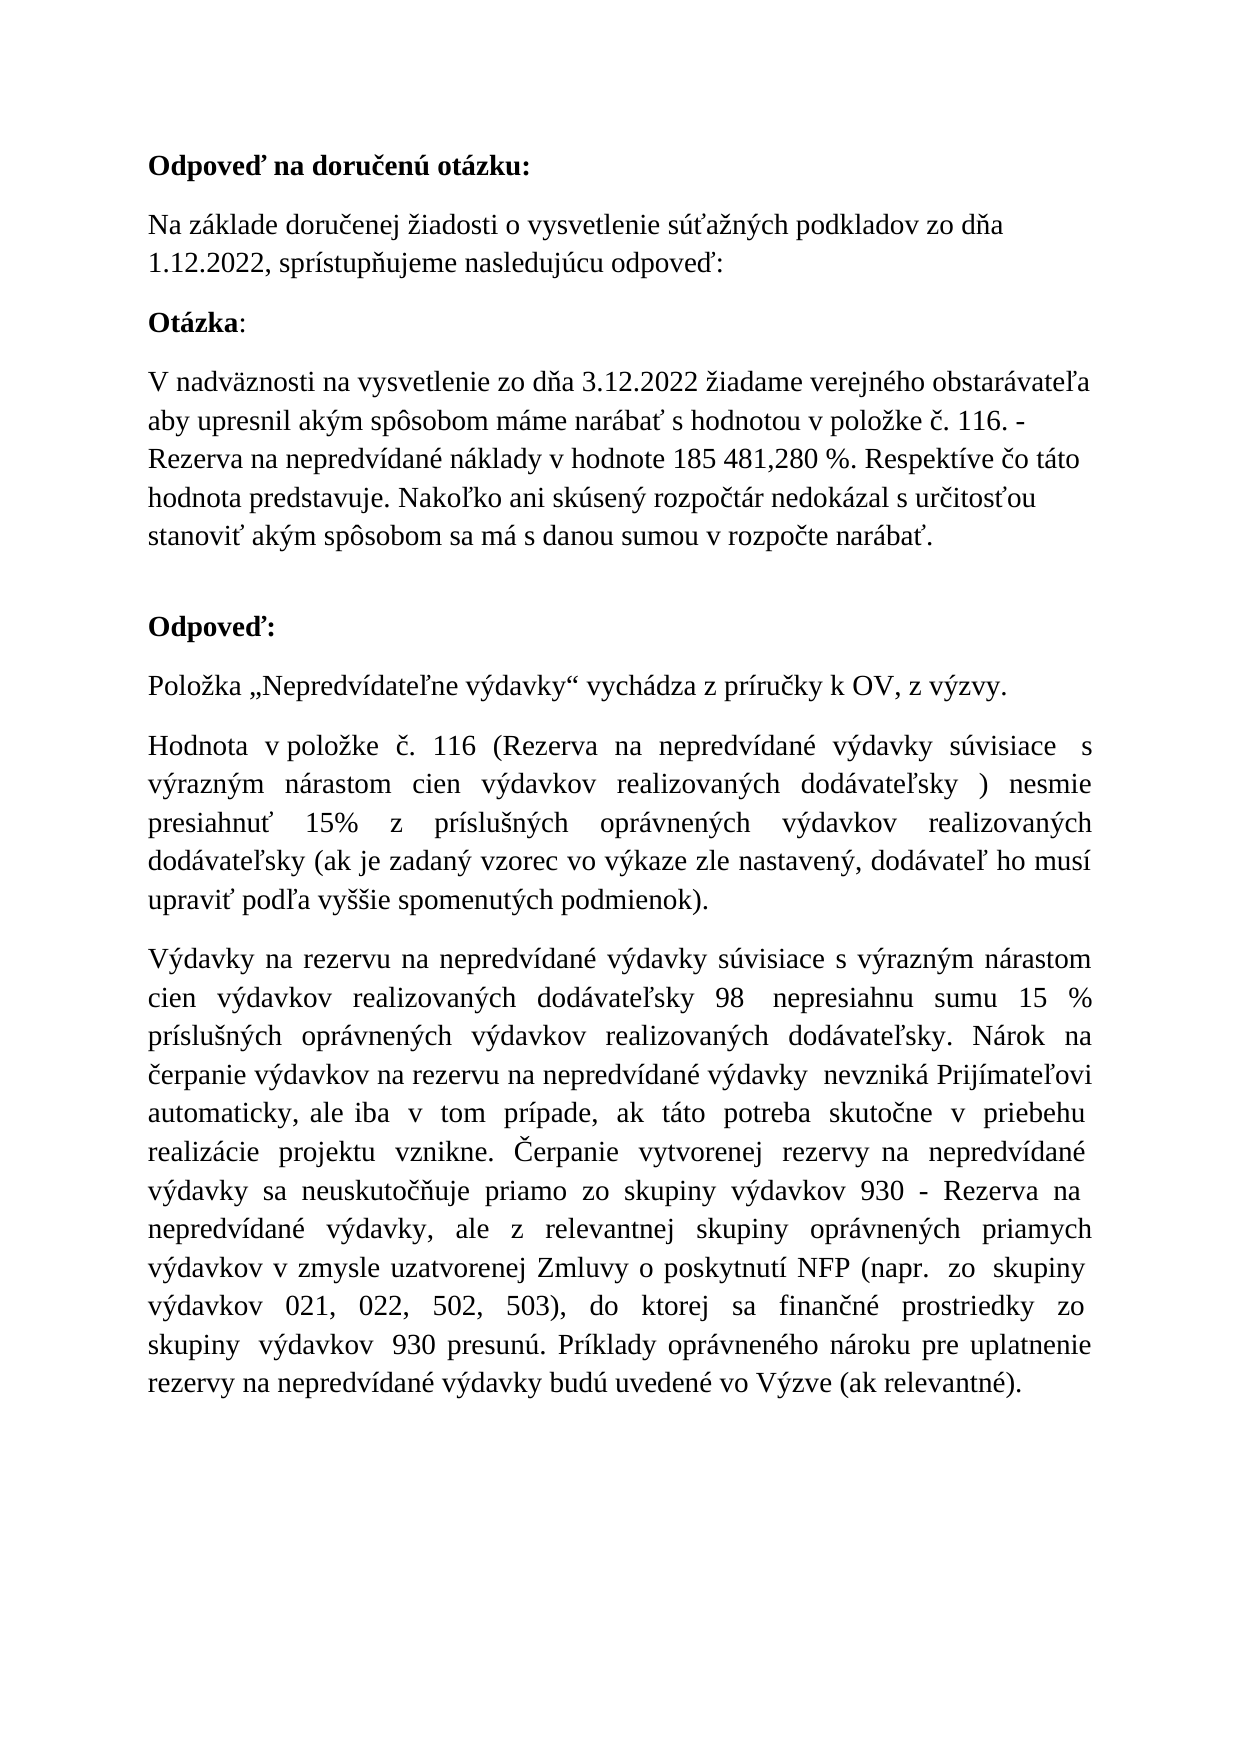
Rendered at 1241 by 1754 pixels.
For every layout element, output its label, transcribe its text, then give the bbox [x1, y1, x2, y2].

text Otázka: [148, 305, 1093, 338]
text V nadväznosti na vysvetlenie zo dňa 3.12.2022 žiadame verejného obstarávateľa aby upresnil akým spôsobom máme narábať s hodnotou v položke č. 116. - Rezerva na nepredvídané náklady v hodnote 185 481,280 %. Respektíve čo táto hodnota predstavuje. Nakoľko ani skúsený rozpočtár nedokázal s určitosťou stanoviť akým spôsobom sa má s danou sumou v rozpočte narábať. [148, 364, 1093, 584]
text Položka „Nepredvídateľne výdavky“ vychádza z príručky k OV, z výzvy. [148, 668, 1093, 702]
text Odpoveď na doručenú otázku: [148, 148, 1093, 181]
text Výdavky na rezervu na nepredvídané výdavky súvisiace s výrazným nárastom cien výdavkov realizovaných dodávateľsky 98 nepresiahnu sumu 15 % príslušných oprávnených výdavkov realizovaných dodávateľsky. Nárok na čerpanie výdavkov na rezervu na nepredvídané výdavky nevzniká Prijímateľovi automaticky, ale iba v tom prípade, ak táto potreba skutočne v priebehu realizácie projektu vznikne. Čerpanie vytvorenej rezervy na nepredvídané výdavky sa neuskutočňuje priamo zo skupiny výdavkov 930 - Rezerva na nepredvídané výdavky, ale z relevantnej skupiny oprávnených priamych výdavkov v zmysle uzatvorenej Zmluvy o poskytnutí NFP (napr. zo skupiny výdavkov 021, 022, 502, 503), do ktorej sa finančné prostriedky zo skupiny výdavkov 930 presunú. Príklady oprávneného nároku pre uplatnenie rezervy na nepredvídané výdavky budú uvedené vo Výzve (ak relevantné). [148, 941, 1093, 1399]
text Hodnota v položke č. 116 (Rezerva na nepredvídané výdavky súvisiace s výrazným nárastom cien výdavkov realizovaných dodávateľsky ) nesmie presiahnuť 15% z príslušných oprávnených výdavkov realizovaných dodávateľsky (ak je zadaný vzorec vo výkaze zle nastavený, dodávateľ ho musí upraviť podľa vyššie spomenutých podmienok). [148, 728, 1093, 916]
text Odpoveď: [148, 609, 1093, 643]
text Na základe doručenej žiadosti o vysvetlenie súťažných podkladov zo dňa 1.12.2022, sprístupňujeme nasledujúcu odpoveď: [148, 207, 1093, 279]
